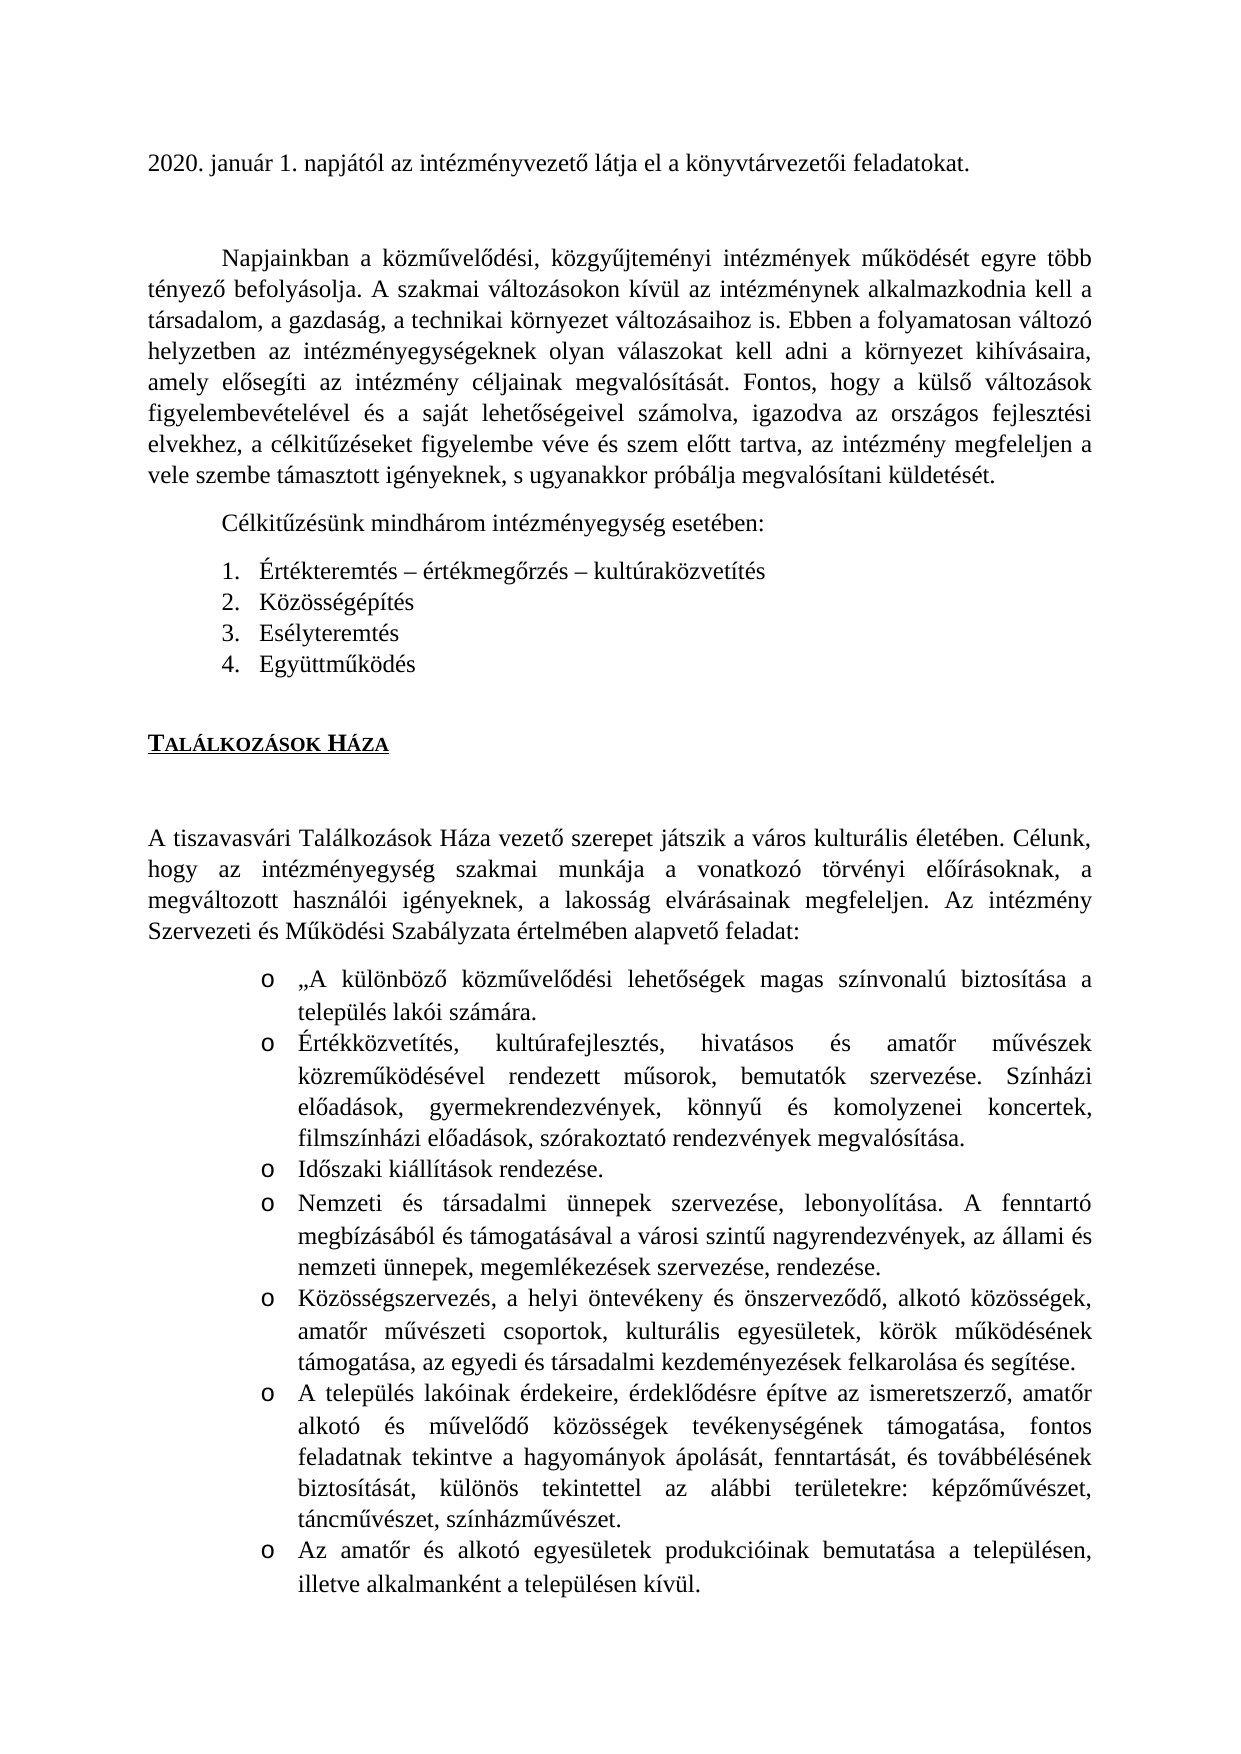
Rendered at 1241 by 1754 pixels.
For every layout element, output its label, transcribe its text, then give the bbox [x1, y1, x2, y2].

list Időszaki kiállítások rendezése. [260, 1154, 1093, 1185]
text A tiszavasvári Találkozások Háza vezető szerepet játszik a város kulturális életében. Célunk, hogy az intézményegység szakmai munkája a vonatkozó törvényi előírásoknak, a megváltozott használói igényeknek, a lakosság elvárásainak megfeleljen. Az intézmény Szervezeti és Működési Szabályzata értelmében alapvető feladat: [148, 823, 1093, 945]
list „A különböző közművelődési lehetőségek magas színvonalú biztosítása a település lakói számára. [260, 964, 1093, 1026]
list Értékteremtés – értékmegőrzés – kultúraközvetítés [221, 556, 1093, 585]
list Nemzeti és társadalmi ünnepek szervezése, lebonyolítása. A fenntartó megbízásából és támogatásával a városi szintű nagyrendezvények, az állami és nemzeti ünnepek, megemlékezések szervezése, rendezése. [260, 1188, 1093, 1281]
list Közösségépítés [221, 587, 1093, 616]
list Esélyteremtés [221, 618, 1093, 647]
list Az amatőr és alkotó egyesületek produkcióinak bemutatása a településen, illetve alkalmanként a településen kívül. [260, 1536, 1093, 1597]
list Együttműködés [221, 649, 1093, 678]
list A település lakóinak érdekeire, érdeklődésre építve az ismeretszerző, amatőr alkotó és művelődő közösségek tevékenységének támogatása, fontos feladatnak tekintve a hagyományok ápolását, fenntartását, és továbbélésének biztosítását, különös tekintettel az alábbi területekre: képzőművészet, táncművészet, színházművészet. [260, 1378, 1093, 1533]
text Célkitűzésünk mindhárom intézményegység esetében: [148, 508, 1093, 537]
text Találkozások Háza [148, 728, 1093, 757]
text Napjainkban a közművelődési, közgyűjteményi intézmények működését egyre több tényező befolyásolja. A szakmai változásokon kívül az intézménynek alkalmazkodnia kell a társadalom, a gazdaság, a technikai környezet változásaihoz is. Ebben a folyamatosan változó helyzetben az intézményegységeknek olyan válaszokat kell adni a környezet kihívásaira, amely elősegíti az intézmény céljainak megvalósítását. Fontos, hogy a külső változások figyelembevételével és a saját lehetőségeivel számolva, igazodva az országos fejlesztési elvekhez, a célkitűzéseket figyelembe véve és szem előtt tartva, az intézmény megfeleljen a vele szembe támasztott igényeknek, s ugyanakkor próbálja megvalósítani küldetését. [148, 243, 1093, 489]
text 2020. január 1. napjától az intézményvezető látja el a könyvtárvezetői feladatokat. [148, 148, 1093, 176]
list Közösségszervezés, a helyi öntevékeny és önszerveződő, alkotó közösségek, amatőr művészeti csoportok, kulturális egyesületek, körök működésének támogatása, az egyedi és társadalmi kezdeményezések felkarolása és segítése. [260, 1283, 1093, 1376]
list Értékközvetítés, kultúrafejlesztés, hivatásos és amatőr művészek közreműködésével rendezett műsorok, bemutatók szervezése. Színházi előadások, gyermekrendezvények, könnyű és komolyzenei koncertek, filmszínházi előadások, szórakoztató rendezvények megvalósítása. [260, 1028, 1093, 1152]
